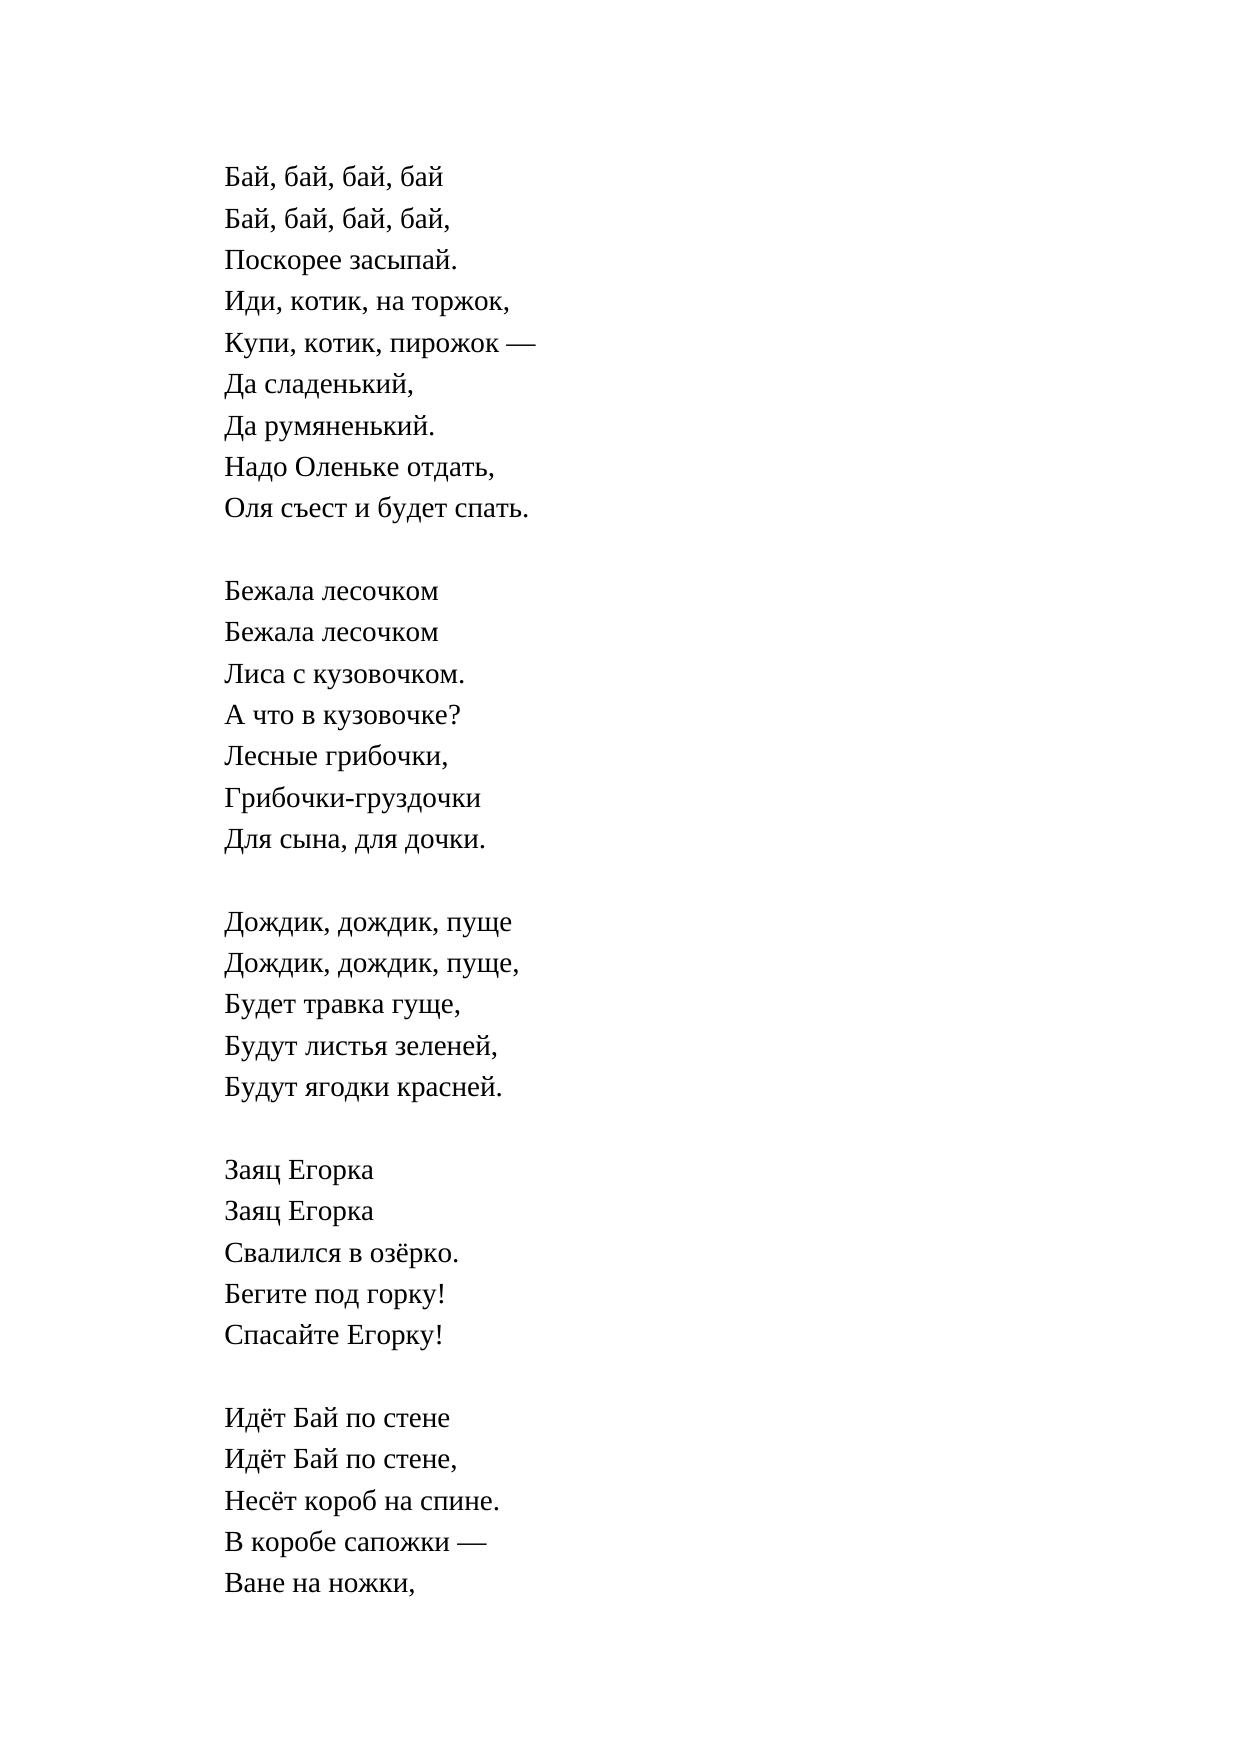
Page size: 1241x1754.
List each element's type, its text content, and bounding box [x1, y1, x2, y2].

text Иди, котик, на торжок, [177, 283, 1152, 317]
text Лесные грибочки, [177, 738, 1152, 772]
text Да сладенький, [177, 366, 1152, 400]
text Бай, бай, бай, бай [177, 159, 1152, 193]
text А что в кузовочке? [177, 697, 1152, 731]
text Для сына, для дочки. [177, 821, 1152, 855]
text Бежала лесочком [177, 614, 1152, 648]
text Спасайте Егорку! [177, 1317, 1152, 1351]
text Дождик, дождик, пуще, [177, 945, 1152, 979]
text Грибочки-груздочки [177, 780, 1152, 813]
text Купи, котик, пирожок — [177, 325, 1152, 358]
text Оля съест и будет спать. [177, 490, 1152, 524]
text Идёт Бай по стене, [177, 1441, 1152, 1475]
text Заяц Егорка [177, 1152, 1152, 1186]
text Надо Оленьке отдать, [177, 449, 1152, 482]
text Свалился в озёрко. [177, 1235, 1152, 1268]
text Ване на ножки, [177, 1566, 1152, 1599]
text Будет травка гуще, [177, 987, 1152, 1020]
text Заяц Егорка [177, 1193, 1152, 1227]
text Бежала лесочком [177, 573, 1152, 607]
text Поскорее засыпай. [177, 242, 1152, 276]
text Дождик, дождик, пуще [177, 904, 1152, 937]
text В коробе сапожки — [177, 1524, 1152, 1558]
text Будут ягодки красней. [177, 1069, 1152, 1103]
text Идёт Бай по стене [177, 1400, 1152, 1434]
text Бегите под горку! [177, 1276, 1152, 1309]
text Несёт короб на спине. [177, 1483, 1152, 1516]
text Бай, бай, бай, бай, [177, 201, 1152, 234]
text Да румяненький. [177, 408, 1152, 441]
text Лиса с кузовочком. [177, 656, 1152, 689]
text Будут листья зеленей, [177, 1028, 1152, 1061]
